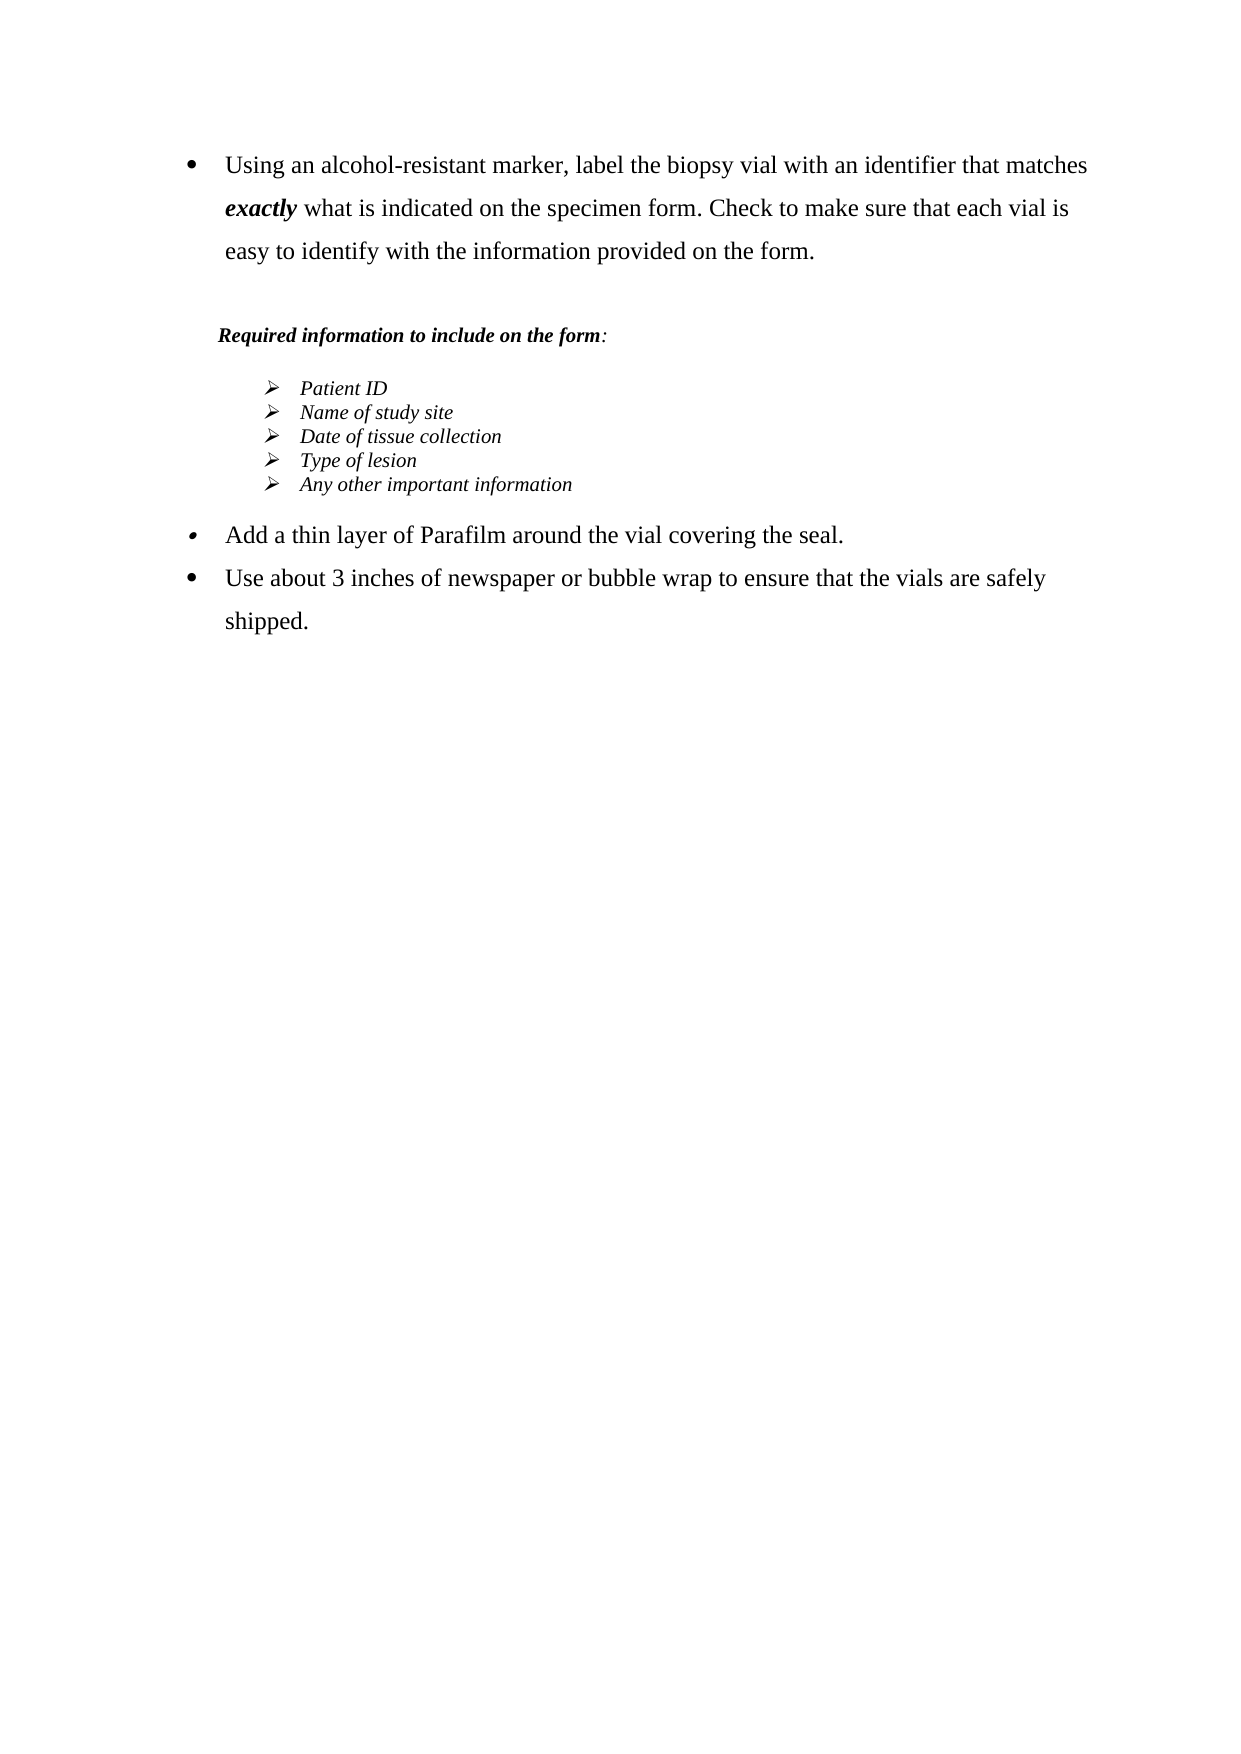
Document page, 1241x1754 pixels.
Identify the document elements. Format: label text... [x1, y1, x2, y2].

text Required information to include on the form: [150, 322, 1090, 347]
list Type of lesion [262, 448, 1090, 472]
list Any other important information [262, 472, 1090, 496]
list Add a thin layer of Parafilm around the vial covering the seal. [187, 520, 1090, 549]
list Use about 3 inches of newspaper or bubble wrap to ensure that the vials are safely shipped. [187, 563, 1090, 635]
list Patient ID [262, 376, 1090, 400]
list Using an alcohol-resistant marker, label the biopsy vial with an identifier that matches exactly what is indicated on the specimen form. Check to make sure that each vial is easy to identify with the information provided on the form. [187, 150, 1090, 265]
list Date of tissue collection [262, 424, 1090, 448]
list Name of study site [262, 400, 1090, 424]
